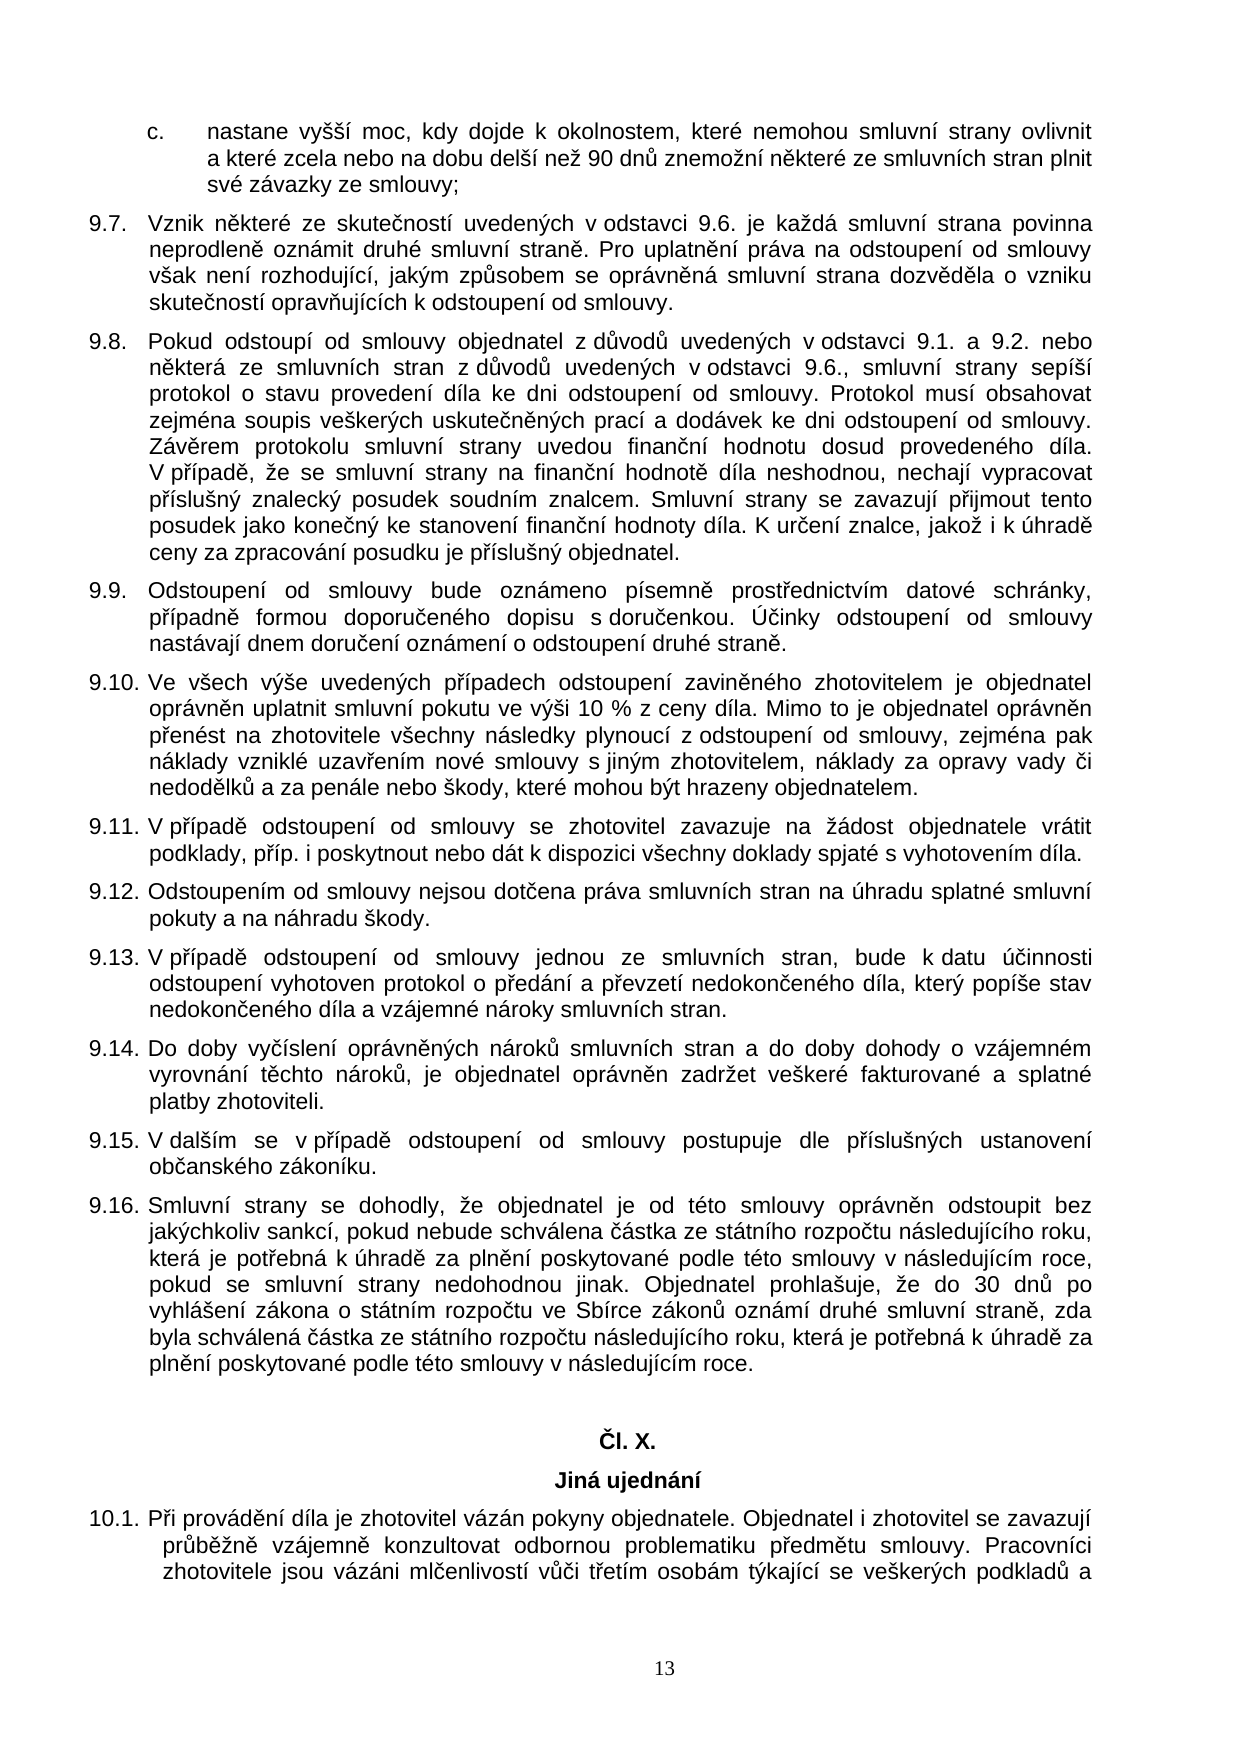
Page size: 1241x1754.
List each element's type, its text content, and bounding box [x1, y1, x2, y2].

list Pokud odstoupí od smlouvy objednatel z důvodů uvedených v odstavci 9. 9.2. nebo některá ze smluvních stran z důvodů uvedených v odstavci 9.6., smluvní strany sepíší protokol o stavu provedení díla ke dni odstoupení od smlouvy. Protokol musí obsahovat zejména soupis veškerých uskutečněných prací a dodávek ke dni odstoupení od smlouvy. Závěrem protokolu smluvní strany uvedou finanční hodnotu dosud provedeného díla. V případě, že se smluvní strany na finanční hodnotě díla neshodnou, nechají vypracovat příslušný znalecký posudek soudním znalcem. Smluvní strany se zavazují přijmout tento posudek jako konečný ke stanovení finanční hodnoty díla. K určení znalce, jakož i k úhradě ceny za zpracování posudku je příslušný objednatel. [89, 328, 1092, 565]
text Čl. X. [162, 1428, 1092, 1454]
list Odstoupení od smlouvy bude oznámeno písemně prostřednictvím datové schránky, případně formou doporučeného dopisu s doručenkou. Účinky odstoupení od smlouvy nastávají dnem doručení oznámení o odstoupení druhé straně. [89, 577, 1092, 656]
list V dalším se v případě odstoupení od smlouvy postupuje dle příslušných ustanovení občanského zákoníku. [89, 1127, 1092, 1179]
subtitle Jiná ujednání [162, 1467, 1092, 1493]
list Do doby vyčíslení oprávněných nároků smluvních stran a do doby dohody o vzájemném vyrovnání těchto nároků, je objednatel oprávněn zadržet veškeré fakturované a splatné platby zhotoviteli. [89, 1035, 1092, 1114]
list V případě odstoupení od smlouvy se zhotovitel zavazuje na žádost objednatele vrátit podklady, příp. i poskytnout nebo dát k dispozici všechny doklady spjaté s vyhotovením díla. [89, 813, 1092, 866]
list Vznik některé ze skutečností uvedených v odstavci 9.6. je každá smluvní strana povinna neprodleně oznámit druhé smluvní straně. Pro uplatnění práva na odstoupení od smlouvy však není rozhodující, jakým způsobem se oprávněná smluvní strana dozvěděla o vzniku skutečností opravňujících k odstoupení od smlouvy. [89, 210, 1092, 315]
list V případě odstoupení od smlouvy jednou ze smluvních stran, bude k datu účinnosti odstoupení vyhotoven protokol o předání a převzetí nedokončeného díla, který popíše stav nedokončeného díla a vzájemné nároky smluvních stran. [89, 943, 1092, 1023]
list Smluvní strany se dohodly, že objednatel je od této smlouvy oprávněn odstoupit bez jakýchkoliv sankcí, pokud nebude schválena částka ze státního rozpočtu následujícího roku, která je potřebná k úhradě za plnění poskytované podle této smlouvy v následujícím roce, pokud se smluvní strany nedohodnou jinak. Objednatel prohlašuje, že do 30 dnů po vyhlášení zákona o státním rozpočtu ve Sbírce zákonů oznámí druhé smluvní straně, zda byla schválená částka ze státního rozpočtu následujícího roku, která je potřebná k úhradě za plnění poskytované podle této smlouvy v následujícím roce. [89, 1192, 1092, 1376]
list Odstoupením od smlouvy nejsou dotčena práva smluvních stran na úhradu splatné smluvní pokuty a na náhradu škody. [89, 878, 1092, 931]
list nastane vyšší moc, kdy dojde k okolnostem, které nemohou smluvní strany ovlivnit a které zcela nebo na dobu delší než 90 dnů znemožní některé ze smluvních stran plnit své závazky ze smlouvy; [147, 118, 1092, 197]
list Ve všech výše uvedených případech odstoupení zaviněného zhotovitelem je objednatel oprávněn uplatnit smluvní pokutu ve výši 10 % z ceny díla. Mimo to je objednatel oprávněn přenést na zhotovitele všechny následky plynoucí z odstoupení od smlouvy, zejména pak náklady vzniklé uzavřením nové smlouvy s jiným zhotovitelem, náklady za opravy vady či nedodělků a za penále nebo škody, které mohou být hrazeny objednatelem. [89, 669, 1092, 801]
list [89, 1505, 1092, 1584]
